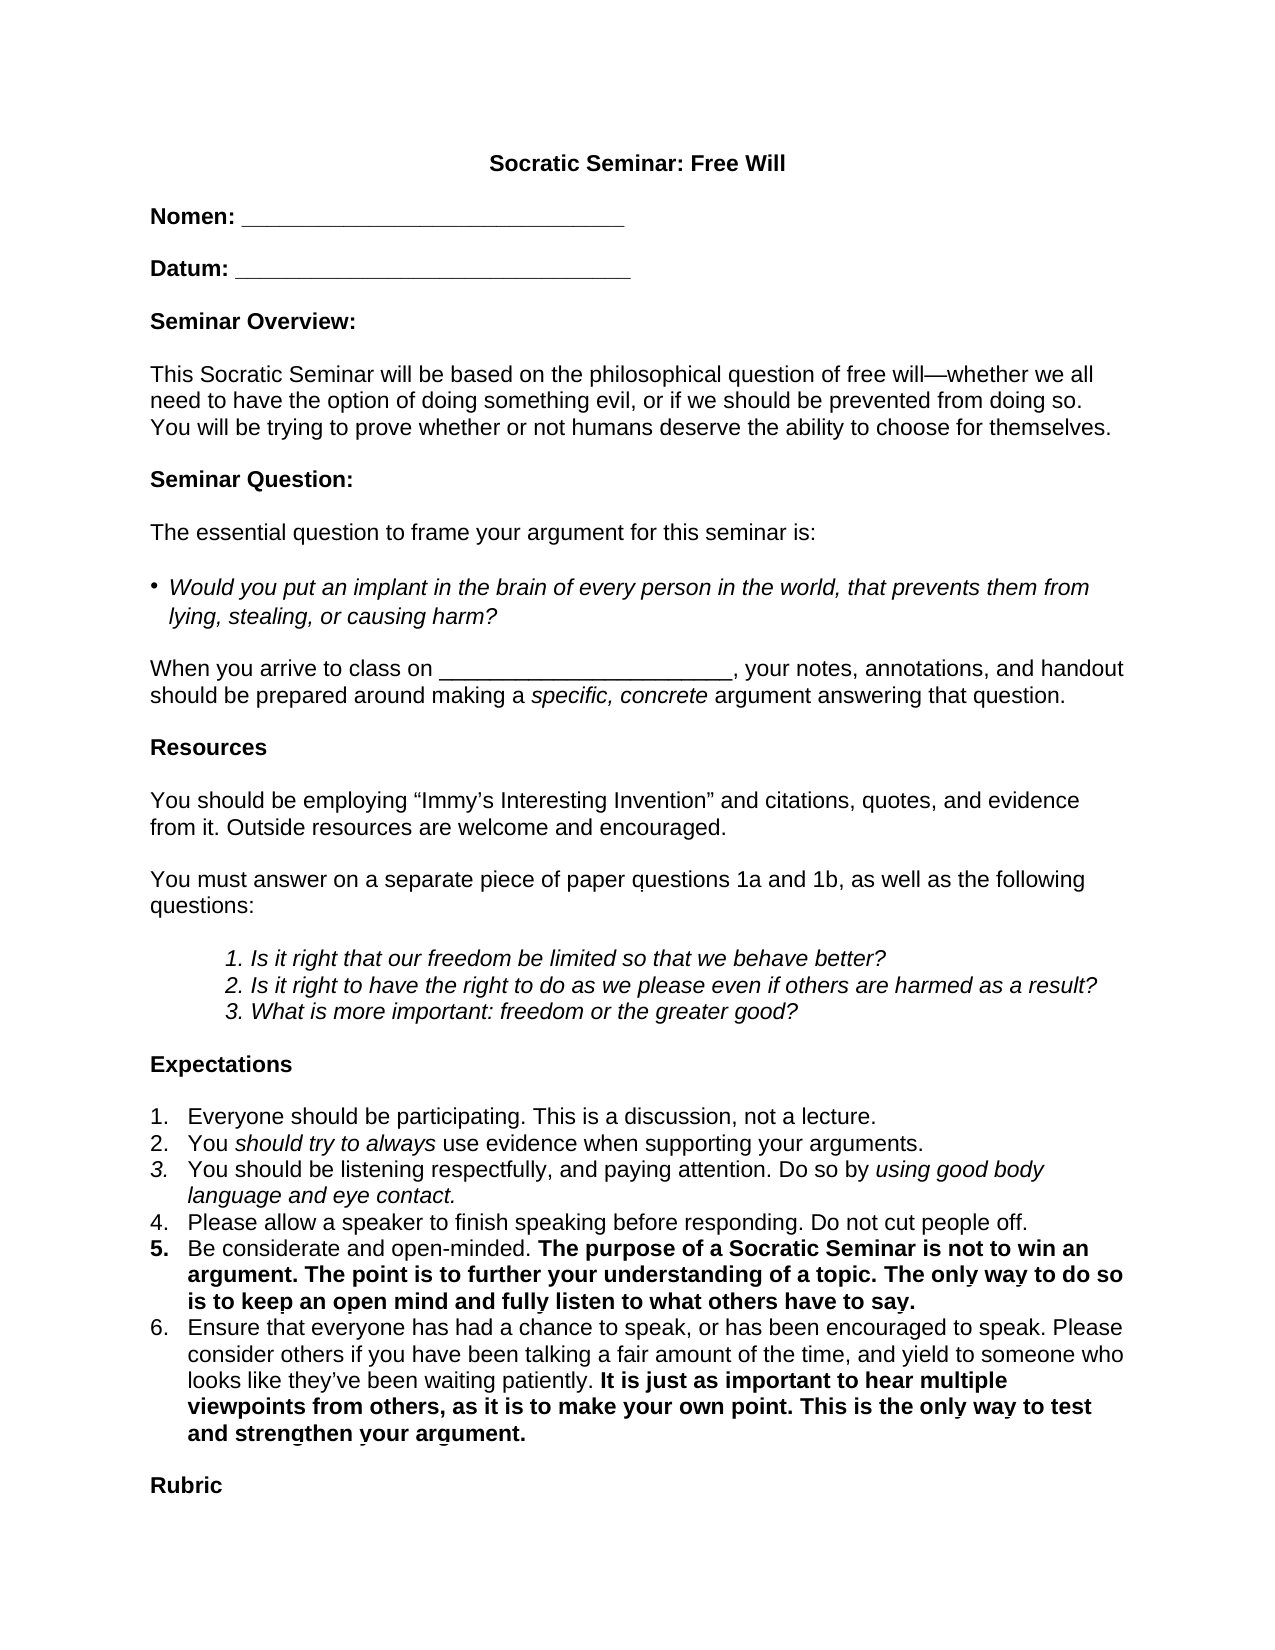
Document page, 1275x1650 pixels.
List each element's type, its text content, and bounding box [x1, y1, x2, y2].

text 1. Is it right that our freedom be limited so that we behave better? [150, 945, 1125, 972]
text You must answer on a separate piece of paper questions 1a and 1b, as well as the following questions: [150, 866, 1125, 919]
list Be considerate and open-minded. The purpose of a Socratic Seminar is not to win an argument. The point is to further your understanding of a topic. The only way to do so is to keep an open mind and fully listen to what others have to say. [150, 1235, 1125, 1314]
text When you arrive to class on _______________________, your notes, annotations, and handout should be prepared around making a specific, concrete argument answering that question. [150, 655, 1125, 708]
text This Socratic Seminar will be based on the philosophical question of free will—whether we all need to have the option of doing something evil, or if we should be prevented from doing so. You will be trying to prove whether or not humans deserve the ability to choose for themselves. [150, 361, 1125, 440]
text Datum: _______________________________ [150, 255, 1125, 282]
list Would you put an implant in the brain of every person in the world, that prevents them from lying, stealing, or causing harm? [150, 572, 1125, 629]
list Ensure that everyone has had a chance to speak, or has been encouraged to speak. Please consider others if you have been talking a fair amount of the time, and yield to someone who looks like they’ve been waiting patiently. It is just as important to hear multiple viewpoints from others, as it is to make your own point. This is the only way to test and strengthen your argument. [150, 1314, 1125, 1446]
text You should be employing “Immy’s Interesting Invention” and citations, quotes, and evidence from it. Outside resources are welcome and encouraged. [150, 787, 1125, 840]
text Rubric [150, 1472, 1125, 1499]
list You should try to always use evidence when supporting your arguments. [150, 1130, 1125, 1156]
text Seminar Question: [150, 466, 1125, 493]
text Expectations [150, 1051, 1125, 1077]
text The essential question to frame your argument for this seminar is: [150, 519, 1125, 545]
text Socratic Seminar: Free Will [150, 150, 1125, 176]
list You should be listening respectfully, and paying attention. Do so by using good body language and eye contact. [150, 1156, 1125, 1209]
text 3. What is more important: freedom or the greater good? [150, 998, 1125, 1024]
text Resources [150, 734, 1125, 761]
text Nomen: ______________________________ [150, 203, 1125, 229]
list Everyone should be participating. This is a discussion, not a lecture. [150, 1103, 1125, 1130]
list Please allow a speaker to finish speaking before responding. Do not cut people off. [150, 1209, 1125, 1235]
text Seminar Overview: [150, 308, 1125, 334]
text 2. Is it right to have the right to do as we please even if others are harmed as a result? [150, 972, 1125, 998]
